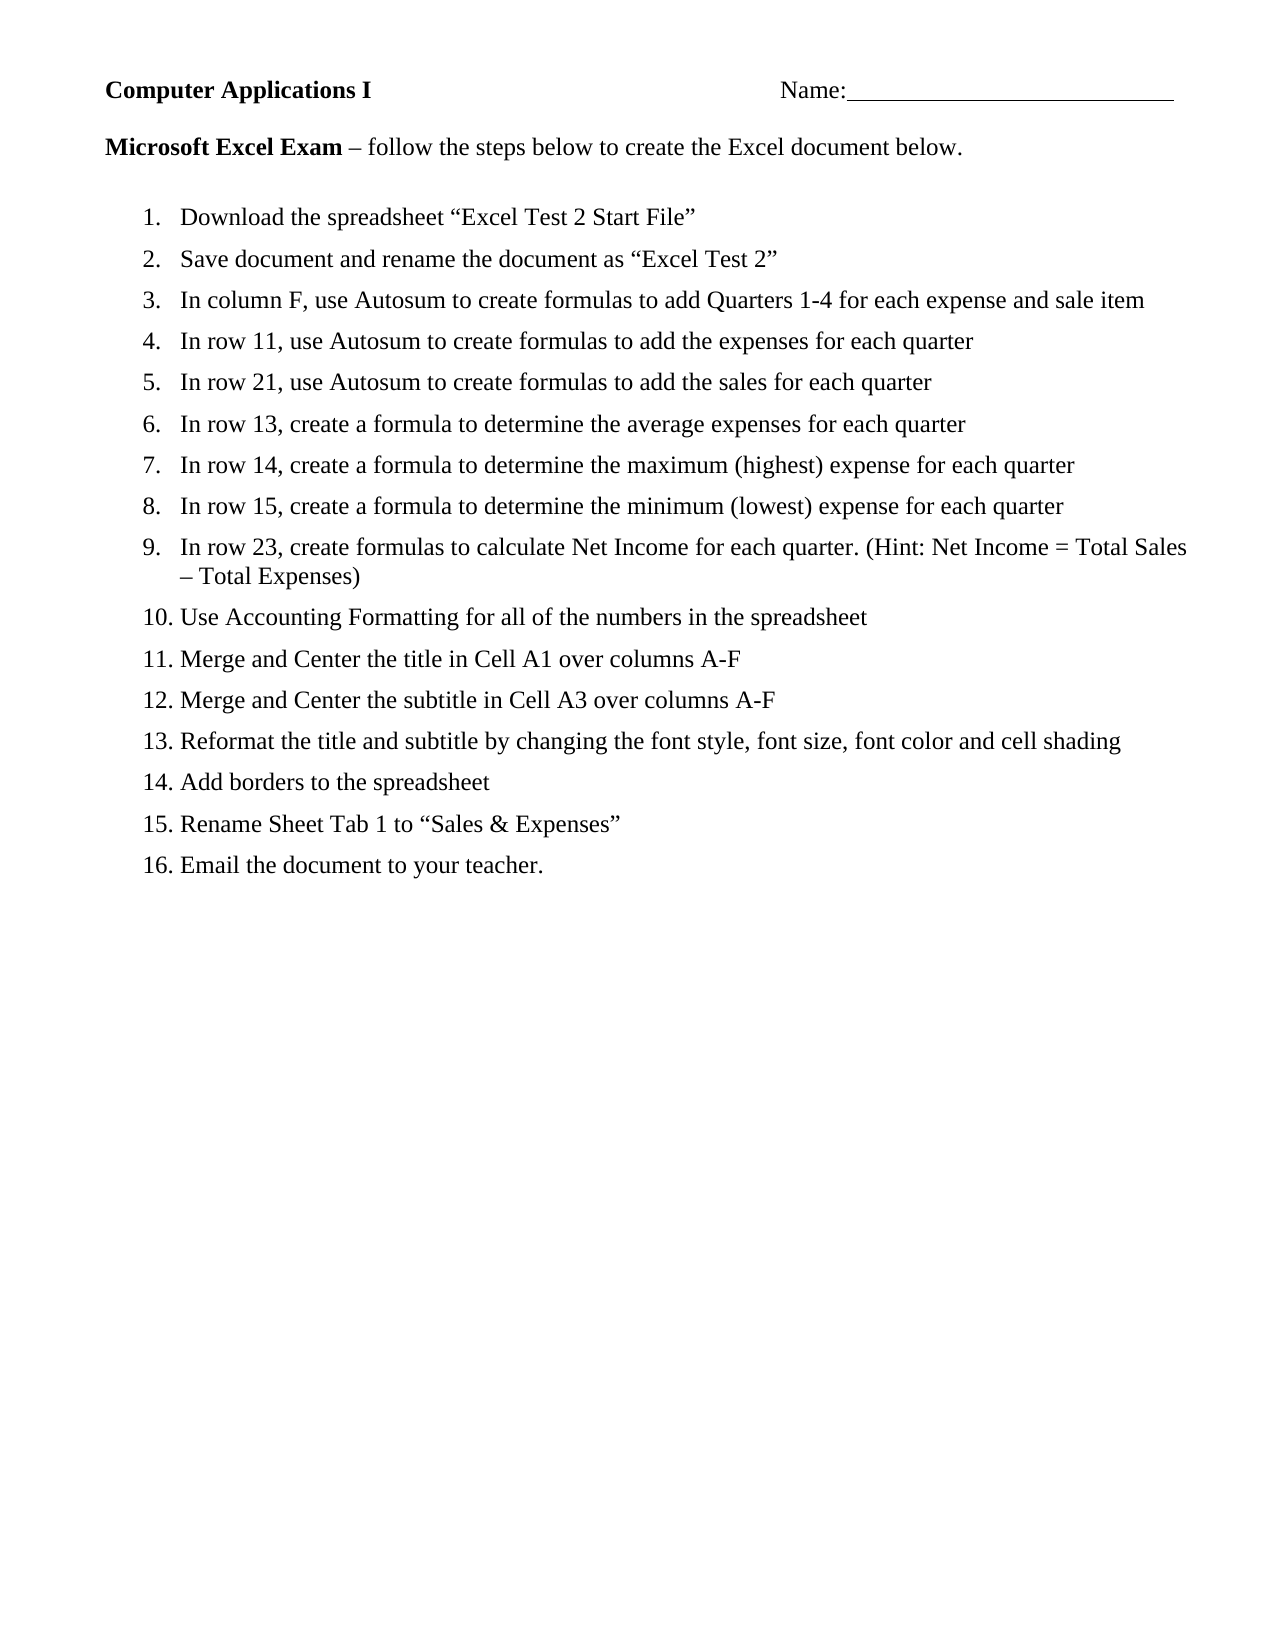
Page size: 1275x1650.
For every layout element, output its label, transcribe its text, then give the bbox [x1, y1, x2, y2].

text Microsoft Excel Exam – follow the steps below to create the Excel document below. [105, 132, 1200, 161]
list Add borders to the spreadsheet [142, 767, 1200, 796]
list In row 14, create a formula to determine the maximum (highest) expense for each quarter [142, 450, 1200, 479]
list In row 21, use Autosum to create formulas to add the sales for each quarter [142, 367, 1200, 396]
list In row 13, create a formula to determine the average expenses for each quarter [142, 409, 1200, 437]
list Merge and Center the title in Cell A1 over columns A-F [142, 644, 1200, 672]
list Reformat the title and subtitle by changing the font style, font size, font color and cell shading [142, 726, 1200, 755]
list Save document and rename the document as “Excel Test 2” [142, 244, 1200, 272]
list Merge and Center the subtitle in Cell A3 over columns A-F [142, 685, 1200, 714]
list In row 23, create formulas to calculate Net Income for each quarter. (Hint: Net Income = Total Sales – Total Expenses) [142, 532, 1200, 590]
list In row 11, use Autosum to create formulas to add the expenses for each quarter [142, 326, 1200, 355]
list Email the document to your teacher. [142, 850, 1200, 879]
list Rename Sheet Tab 1 to “Sales & Expenses” [142, 809, 1200, 837]
list In row 15, create a formula to determine the minimum (lowest) expense for each quarter [142, 491, 1200, 520]
text Computer Applications I Name: [105, 75, 1200, 104]
list Use Accounting Formatting for all of the numbers in the spreadsheet [142, 602, 1200, 631]
list Download the spreadsheet “Excel Test 2 Start File” [142, 202, 1200, 231]
list In column F, use Autosum to create formulas to add Quarters 1-4 for each expense and sale item [142, 285, 1200, 314]
